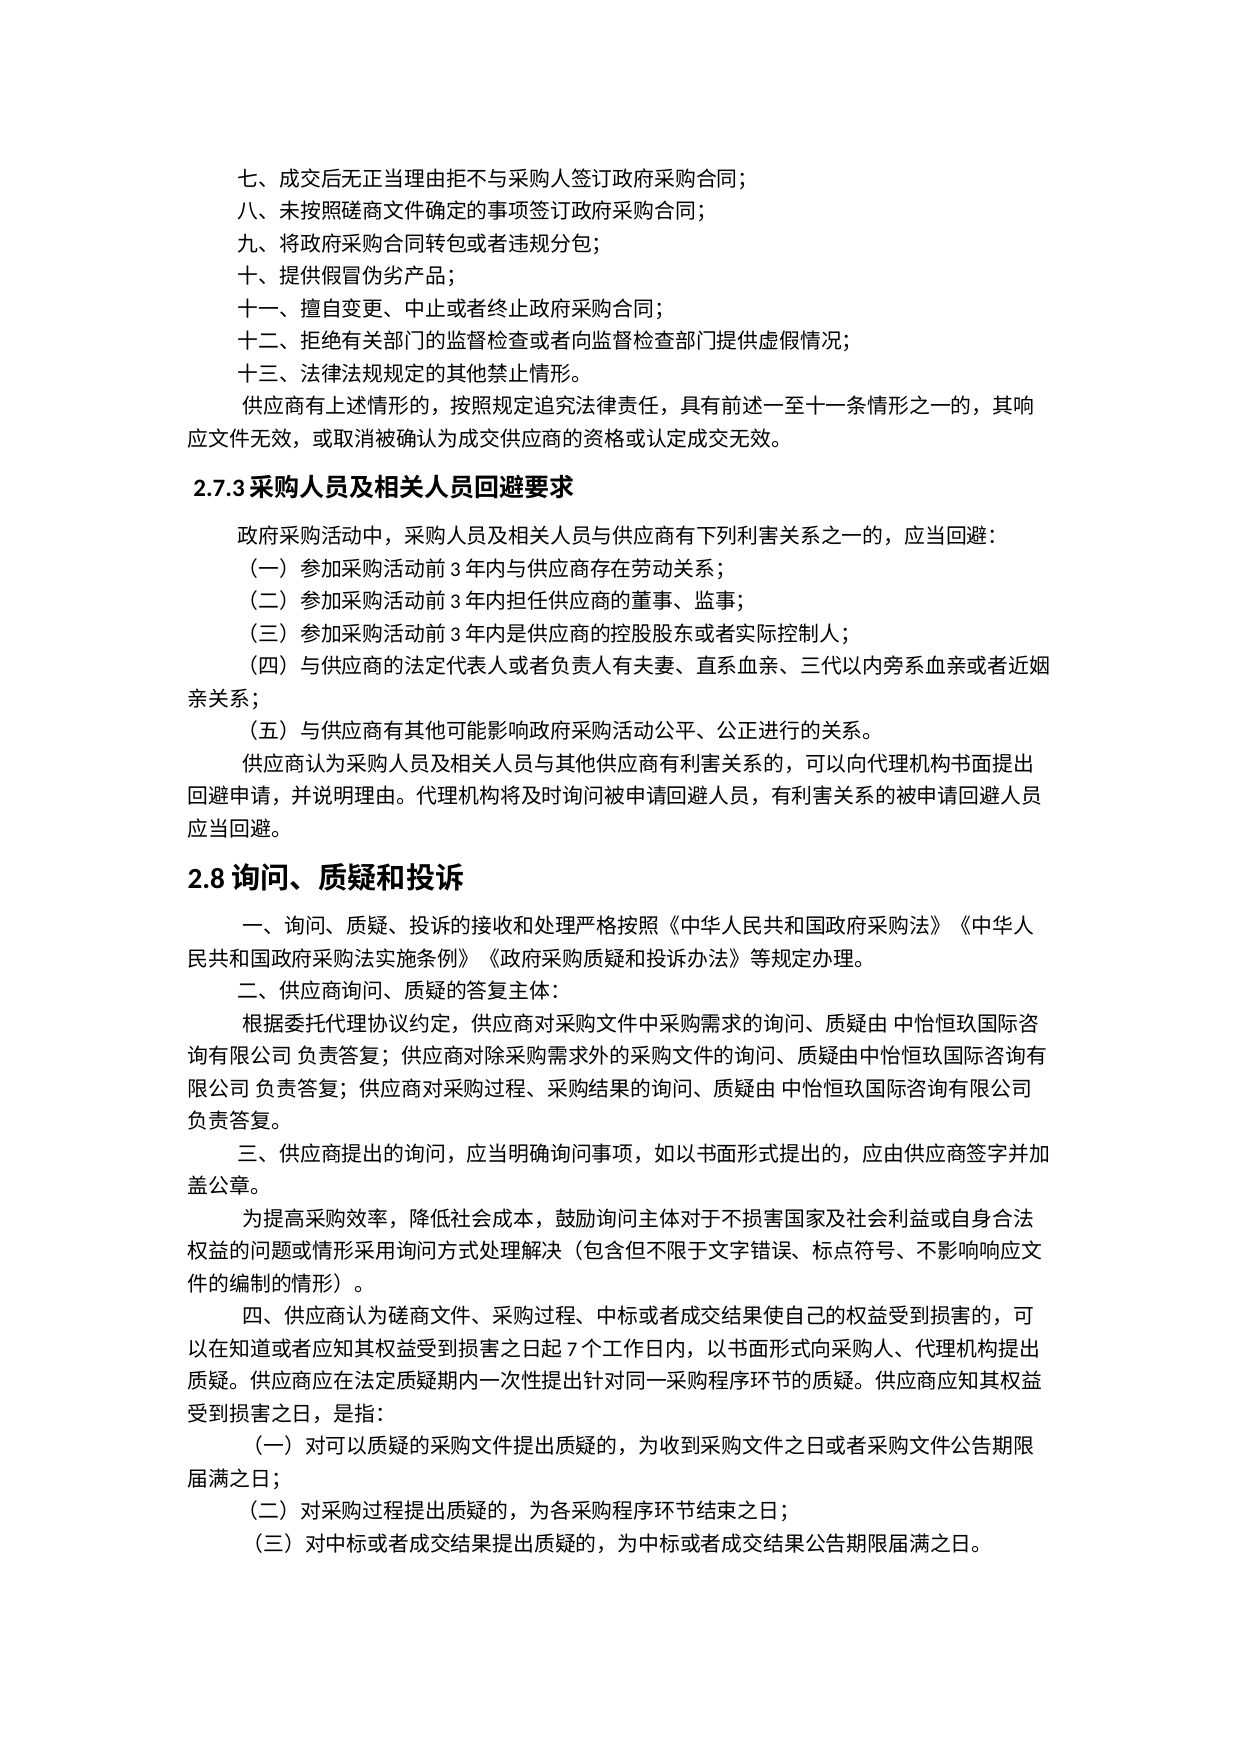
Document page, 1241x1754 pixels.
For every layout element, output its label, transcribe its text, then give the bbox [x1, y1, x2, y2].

text （三）参加采购活动前3年内是供应商的控股股东或者实际控制人； [187, 617, 1053, 649]
text 一、询问、质疑、投诉的接收和处理严格按照《中华人民共和国政府采购法》《中华人民共和国政府采购法实施条例》《政府采购质疑和投诉办法》等规定办理。 [187, 909, 1053, 974]
text 根据委托代理协议约定，供应商对采购文件中采购需求的询问、质疑由 中怡恒玖国际咨询有限公司 负责答复；供应商对除采购需求外的采购文件的询问、质疑由中怡恒玖国际咨询有限公司 负责答复；供应商对采购过程、采购结果的询问、质疑由 中怡恒玖国际咨询有限公司 负责答复。 [187, 1007, 1053, 1137]
text （四）与供应商的法定代表人或者负责人有夫妻、直系血亲、三代以内旁系血亲或者近姻亲关系； [187, 649, 1053, 714]
text 九、将政府采购合同转包或者违规分包； [187, 227, 1053, 259]
text 供应商认为采购人员及相关人员与其他供应商有利害关系的，可以向代理机构书面提出回避申请，并说明理由。代理机构将及时询问被申请回避人员，有利害关系的被申请回避人员应当回避。 [187, 747, 1053, 844]
text 十、提供假冒伪劣产品； [187, 259, 1053, 292]
text （二）对采购过程提出质疑的，为各采购程序环节结束之日； [187, 1494, 1053, 1527]
text 四、供应商认为磋商文件、采购过程、中标或者成交结果使自己的权益受到损害的，可以在知道或者应知其权益受到损害之日起7个工作日内，以书面形式向采购人、代理机构提出质疑。供应商应在法定质疑期内一次性提出针对同一采购程序环节的质疑。供应商应知其权益受到损害之日，是指： [187, 1299, 1053, 1429]
text 七、成交后无正当理由拒不与采购人签订政府采购合同； [187, 162, 1053, 194]
text 三、供应商提出的询问，应当明确询问事项，如以书面形式提出的，应由供应商签字并加盖公章。 [187, 1137, 1053, 1202]
text （二）参加采购活动前3年内担任供应商的董事、监事； [187, 584, 1053, 617]
text （一）对可以质疑的采购文件提出质疑的，为收到采购文件之日或者采购文件公告期限届满之日； [187, 1429, 1053, 1494]
text （三）对中标或者成交结果提出质疑的，为中标或者成交结果公告期限届满之日。 [187, 1527, 1053, 1559]
text 供应商有上述情形的，按照规定追究法律责任，具有前述一至十一条情形之一的，其响应文件无效，或取消被确认为成交供应商的资格或认定成交无效。 [187, 389, 1053, 454]
text 十二、拒绝有关部门的监督检查或者向监督检查部门提供虚假情况； [187, 324, 1053, 357]
text 2.7.3采购人员及相关人员回避要求 [187, 454, 1053, 519]
text 为提高采购效率，降低社会成本，鼓励询问主体对于不损害国家及社会利益或自身合法权益的问题或情形采用询问方式处理解决（包含但不限于文字错误、标点符号、不影响响应文件的编制的情形）。 [187, 1202, 1053, 1299]
text 二、供应商询问、质疑的答复主体： [187, 974, 1053, 1007]
text 十三、法律法规规定的其他禁止情形。 [187, 357, 1053, 389]
text 十一、擅自变更、中止或者终止政府采购合同； [187, 292, 1053, 324]
text 八、未按照磋商文件确定的事项签订政府采购合同； [187, 194, 1053, 227]
text （一）参加采购活动前3年内与供应商存在劳动关系； [187, 552, 1053, 584]
text 2.8询问、质疑和投诉 [187, 844, 1053, 909]
text （五）与供应商有其他可能影响政府采购活动公平、公正进行的关系。 [187, 714, 1053, 747]
text 政府采购活动中，采购人员及相关人员与供应商有下列利害关系之一的，应当回避： [187, 519, 1053, 552]
